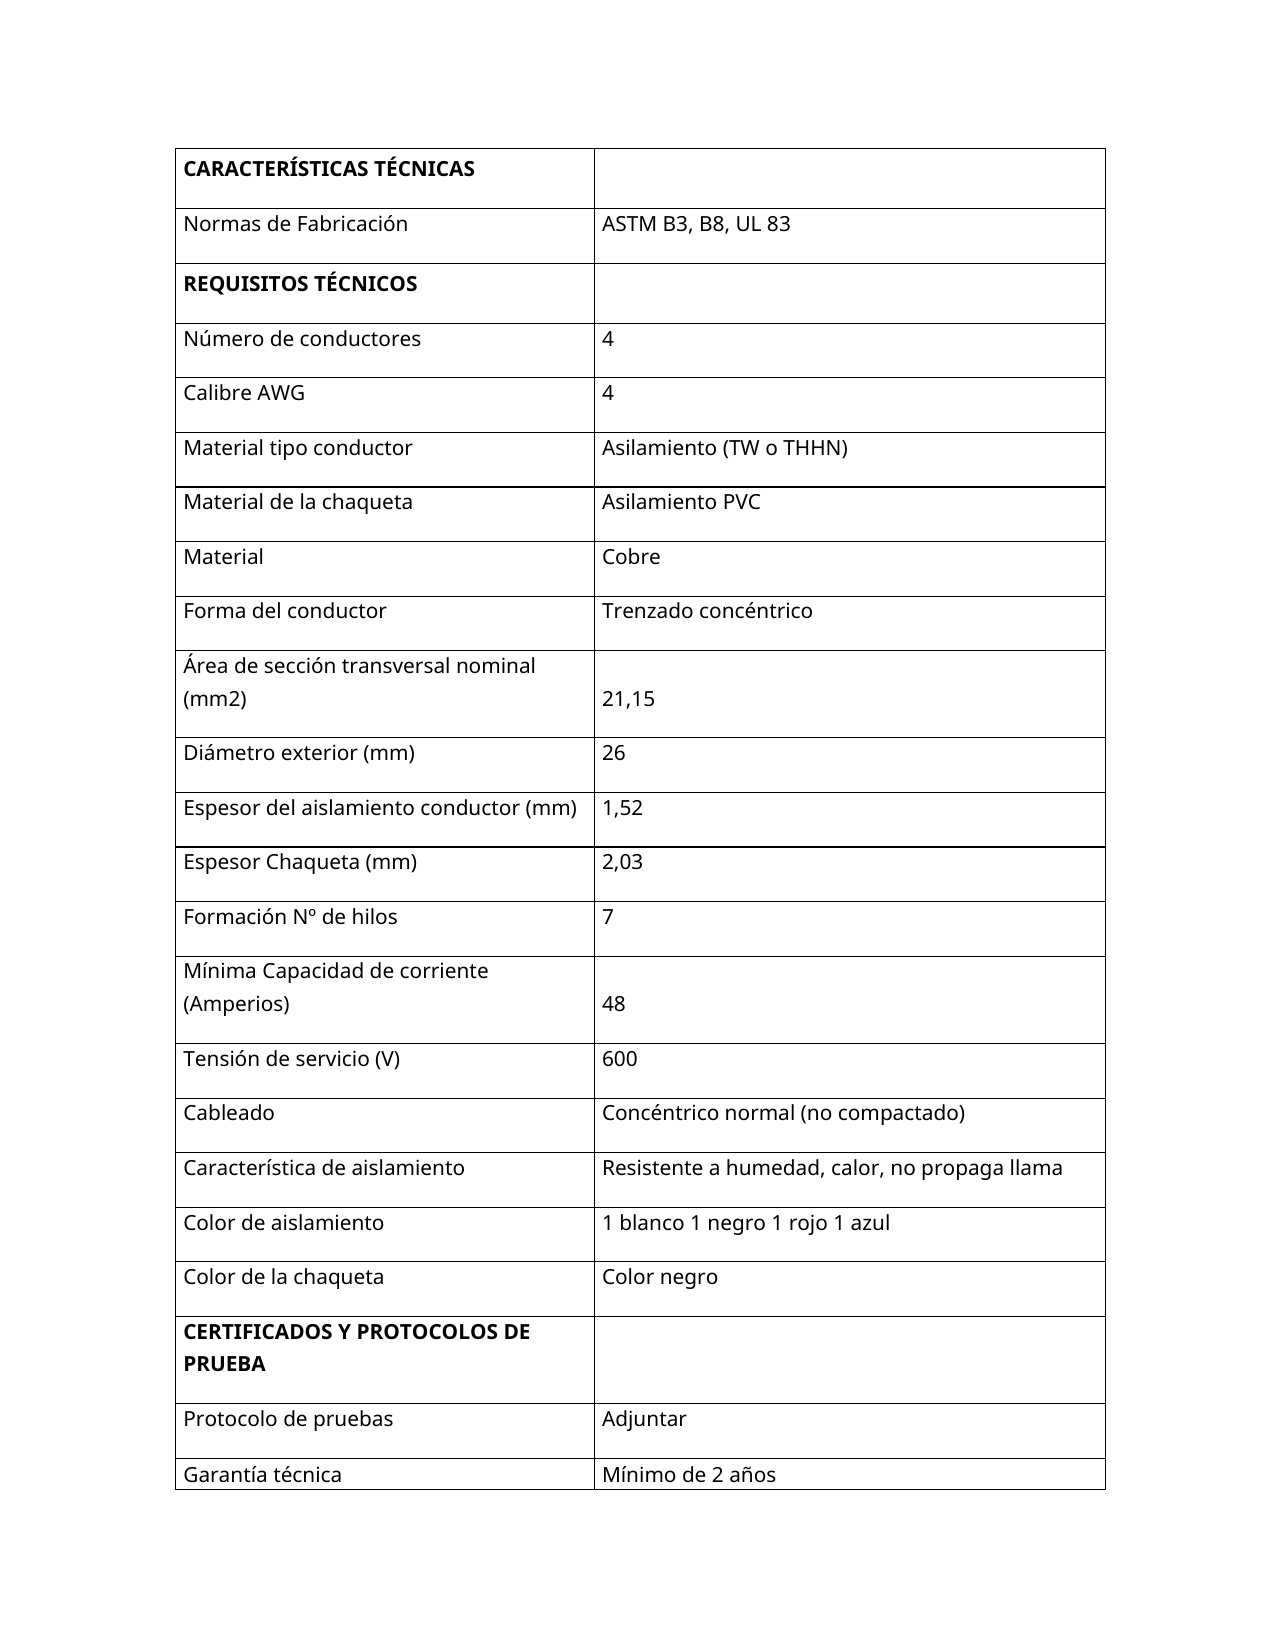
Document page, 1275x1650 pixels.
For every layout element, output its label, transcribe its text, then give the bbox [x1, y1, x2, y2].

table_cell Diámetro exterior (mm) [176, 738, 594, 792]
table_cell Trenzado concéntrico [595, 597, 1105, 650]
table_cell Material [176, 542, 594, 596]
table_cell Asilamiento (TW o THHN) [595, 433, 1105, 486]
table_cell Garantía técnica [176, 1459, 594, 1489]
table_cell 26 [595, 738, 1105, 792]
table_cell Color de la chaqueta [176, 1262, 594, 1316]
table_cell Concéntrico normal (no compactado) [595, 1099, 1105, 1152]
table_cell Característica de aislamiento [176, 1153, 594, 1207]
table_cell Área de sección transversal nominal (mm2) [176, 651, 594, 737]
table_cell Mínima Capacidad de corriente (Amperios) [176, 957, 594, 1043]
table_cell Resistente a humedad, calor, no propaga llama [595, 1153, 1105, 1207]
table_cell Cobre [595, 542, 1105, 596]
table_cell 600 [595, 1044, 1105, 1097]
table_cell 1,52 [595, 793, 1105, 846]
table_cell [595, 264, 1105, 323]
table_cell REQUISITOS TÉCNICOS [176, 264, 594, 323]
table_cell Asilamiento PVC [595, 488, 1105, 541]
table_cell Calibre AWG [176, 378, 594, 432]
table_cell Forma del conductor [176, 597, 594, 650]
table_cell 21,15 [595, 651, 1105, 737]
table_cell 2,03 [595, 848, 1105, 901]
table_cell CERTIFICADOS Y PROTOCOLOS DE PRUEBA [176, 1317, 594, 1403]
table_cell 4 [595, 378, 1105, 432]
table_cell Material de la chaqueta [176, 488, 594, 541]
table_cell Número de conductores [176, 324, 594, 377]
table_cell Espesor del aislamiento conductor (mm) [176, 793, 594, 846]
table_cell Espesor Chaqueta (mm) [176, 848, 594, 901]
table_cell 7 [595, 902, 1105, 956]
table_cell Tensión de servicio (V) [176, 1044, 594, 1097]
table_cell 48 [595, 957, 1105, 1043]
table_cell Color negro [595, 1262, 1105, 1316]
table_cell [595, 149, 1105, 208]
table_cell 4 [595, 324, 1105, 377]
table_cell [595, 1317, 1105, 1403]
table_cell CARACTERÍSTICAS TÉCNICAS [176, 149, 594, 208]
table_cell 1 blanco 1 negro 1 rojo 1 azul [595, 1208, 1105, 1261]
table_cell Protocolo de pruebas [176, 1404, 594, 1457]
table_cell Cableado [176, 1099, 594, 1152]
table_cell Normas de Fabricación [176, 209, 594, 262]
table_cell Mínimo de 2 años [595, 1459, 1105, 1489]
table_cell Color de aislamiento [176, 1208, 594, 1261]
table_cell Material tipo conductor [176, 433, 594, 486]
table_cell Adjuntar [595, 1404, 1105, 1457]
table_cell ASTM B3, B8, UL 83 [595, 209, 1105, 262]
table_cell Formación Nº de hilos [176, 902, 594, 956]
